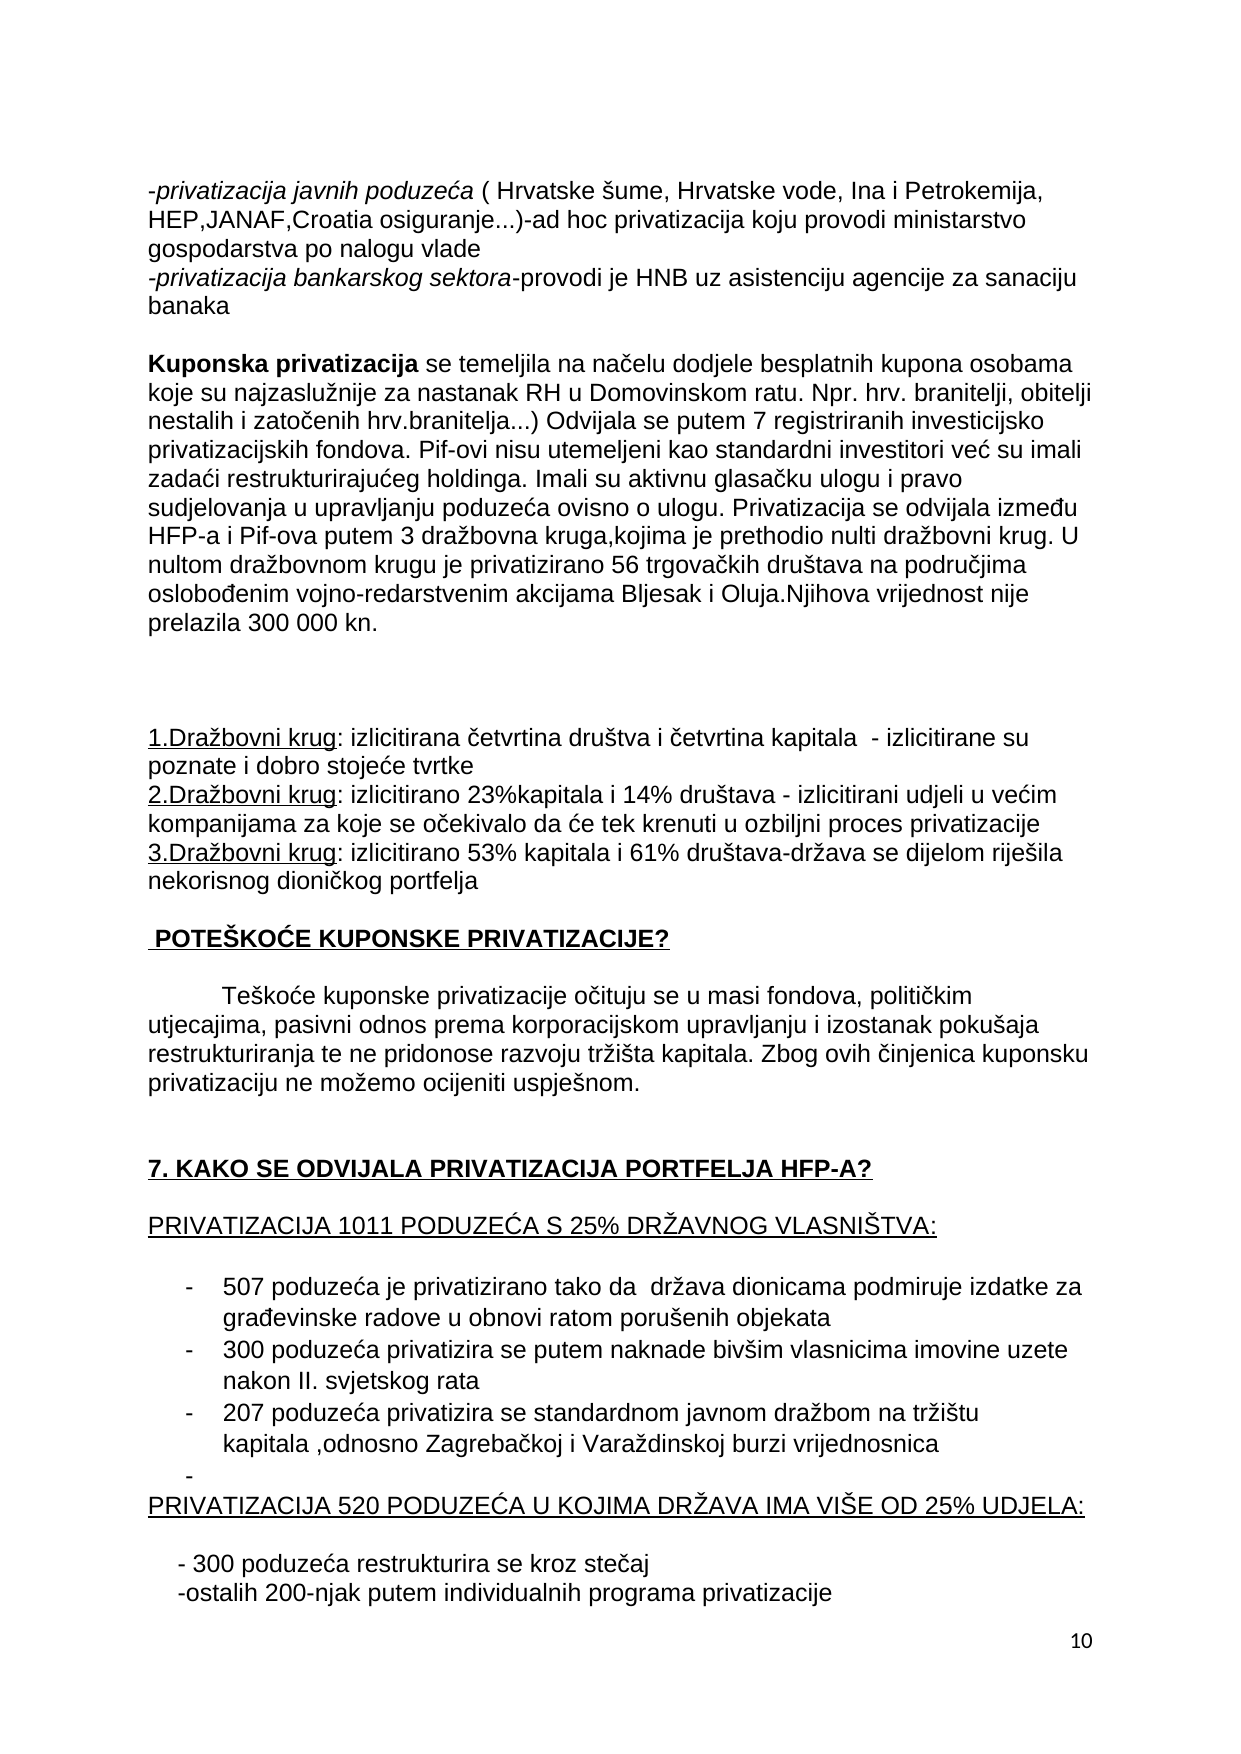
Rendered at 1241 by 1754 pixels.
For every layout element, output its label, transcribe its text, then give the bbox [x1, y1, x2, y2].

list 507 poduzeća je privatizirano tako da država dionicama podmiruje izdatke za građevinske radove u obnovi ratom porušenih objekata [185, 1269, 1093, 1332]
text 7. KAKO SE ODVIJALA PRIVATIZACIJA PORTFELJA HFP-A? [148, 1154, 1093, 1183]
list 300 poduzeća privatizira se putem naknade bivšim vlasnicima imovine uzete nakon II. svjetskog rata [185, 1332, 1093, 1394]
text - 300 poduzeća restrukturira se kroz stečaj [177, 1549, 1093, 1578]
text Teškoće kuponske privatizacije očituju se u masi fondova, političkim utjecajima, pasivni odnos prema korporacijskom upravljanju i izostanak pokušaja restrukturiranja te ne pridonose razvoju tržišta kapitala. Zbog ovih činjenica kuponsku privatizaciju ne možemo ocijeniti uspješnom. [148, 981, 1093, 1096]
text PRIVATIZACIJA 1011 PODUZEĆA S 25% DRŽAVNOG VLASNIŠTVA: [148, 1211, 1093, 1240]
list 207 poduzeća privatizira se standardnom javnom dražbom na tržištu kapitala ,odnosno Zagrebačkoj i Varaždinskoj burzi vrijednosnica [185, 1394, 1093, 1457]
text POTEŠKOĆE KUPONSKE PRIVATIZACIJE? [148, 924, 1093, 953]
text -privatizacija javnih poduzeća ( Hrvatske šume, Hrvatske vode, Ina i Petrokemija, HEP,JANAF,Croatia osiguranje...)-ad hoc privatizacija koju provodi ministarstvo gospodarstva po nalogu vlade -privatizacija bankarskog sektora-provodi je HNB uz asistenciju agencije za sanaciju banaka [148, 148, 1093, 320]
text 1.Dražbovni krug: izlicitirana četvrtina društva i četvrtina kapitala - izlicitirane su poznate i dobro stojeće tvrtke 2.Dražbovni krug: izlicitirano 23%kapitala i 14% društava - izlicitirani udjeli u većim kompanijama za koje se očekivalo da će tek krenuti u ozbiljni proces privatizacije 3.Dražbovni krug: izlicitirano 53% kapitala i 61% društava-država se dijelom riješila nekorisnog dioničkog portfelja [148, 694, 1093, 895]
text Kuponska privatizacija se temeljila na načelu dodjele besplatnih kupona osobama koje su najzaslužnije za nastanak RH u Domovinskom ratu. Npr. hrv. branitelji, obitelji nestalih i zatočenih hrv.branitelja...) Odvijala se putem 7 registriranih investicijsko privatizacijskih fondova. Pif-ovi nisu utemeljeni kao standardni investitori već su imali zadaći restrukturirajućeg holdinga. Imali su aktivnu glasačku ulogu i pravo sudjelovanja u upravljanju poduzeća ovisno o ulogu. Privatizacija se odvijala između HFP-a i Pif-ova putem 3 dražbovna kruga,kojima je prethodio nulti dražbovni krug. U nultom dražbovnom krugu je privatizirano 56 trgovačkih društava na područjima oslobođenim vojno-redarstvenim akcijama Bljesak i Oluja.Njihova vrijednost nije prelazila 300 000 kn. [148, 320, 1093, 636]
text -ostalih 200-njak putem individualnih programa privatizacije [177, 1578, 1093, 1606]
text PRIVATIZACIJA 520 PODUZEĆA U KOJIMA DRŽAVA IMA VIŠE OD 25% UDJELA: [148, 1491, 1093, 1520]
